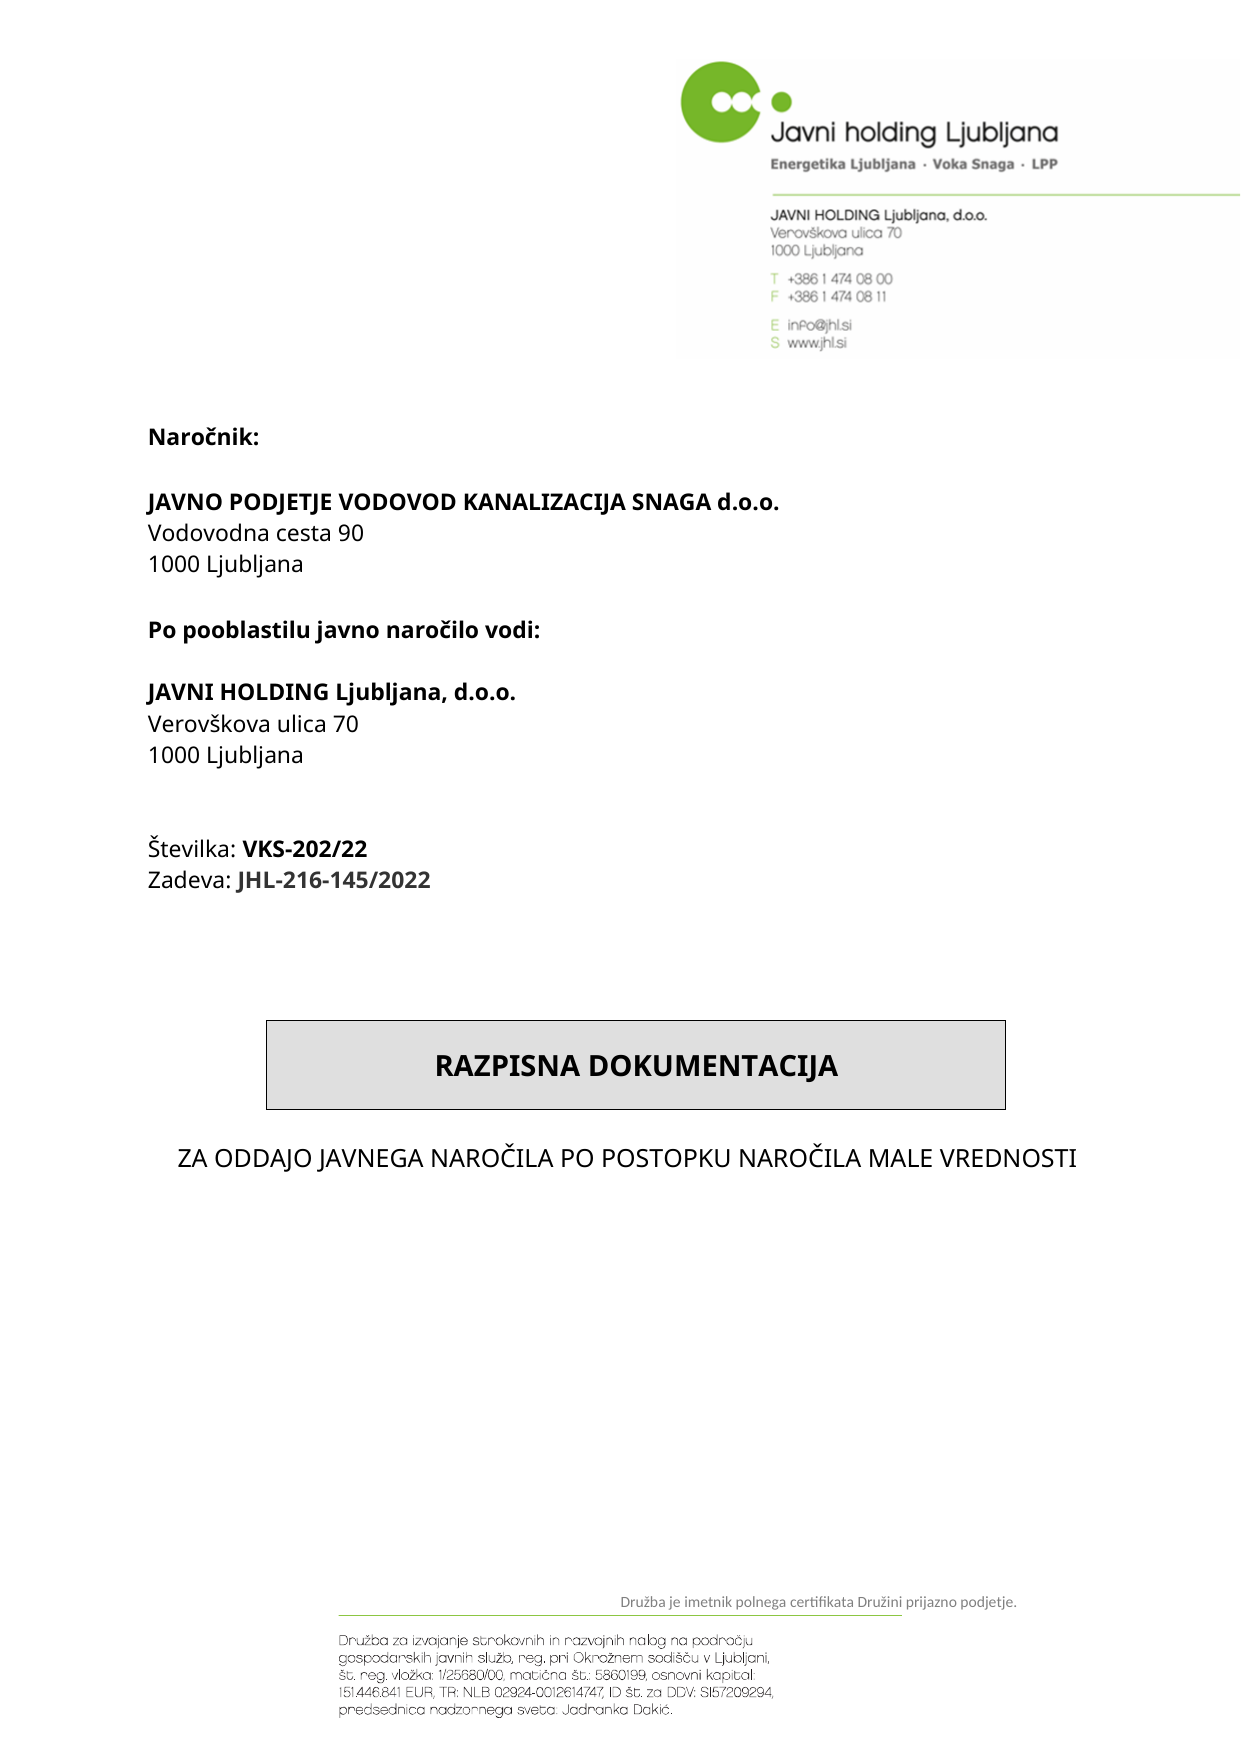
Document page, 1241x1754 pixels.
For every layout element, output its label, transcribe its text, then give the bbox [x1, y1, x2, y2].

text JAVNI HOLDING Ljubljana, d.o.o. [148, 676, 1107, 707]
text Vodovodna cesta 90 [148, 517, 1107, 548]
picture [676, 59, 1241, 359]
text 1000 Ljubljana [148, 739, 1107, 770]
text Naročnik: [148, 421, 975, 452]
text Po pooblastilu javno naročilo vodi: [148, 614, 1107, 645]
table_header RAZPISNA DOKUMENTACIJA [267, 1021, 1005, 1109]
text Zadeva: JHL-216-145/2022 [148, 864, 1107, 895]
text 1000 Ljubljana [148, 548, 1107, 580]
text Številka: VKS-202/22 [148, 832, 1107, 864]
text ZA ODDAJO JAVNEGA NAROČILA PO POSTOPKU NAROČILA MALE VREDNOSTI [148, 1141, 1107, 1175]
text JAVNO PODJETJE VODOVOD KANALIZACIJA SNAGA d.o.o. [148, 486, 1107, 517]
text Verovškova ulica 70 [148, 707, 1107, 739]
